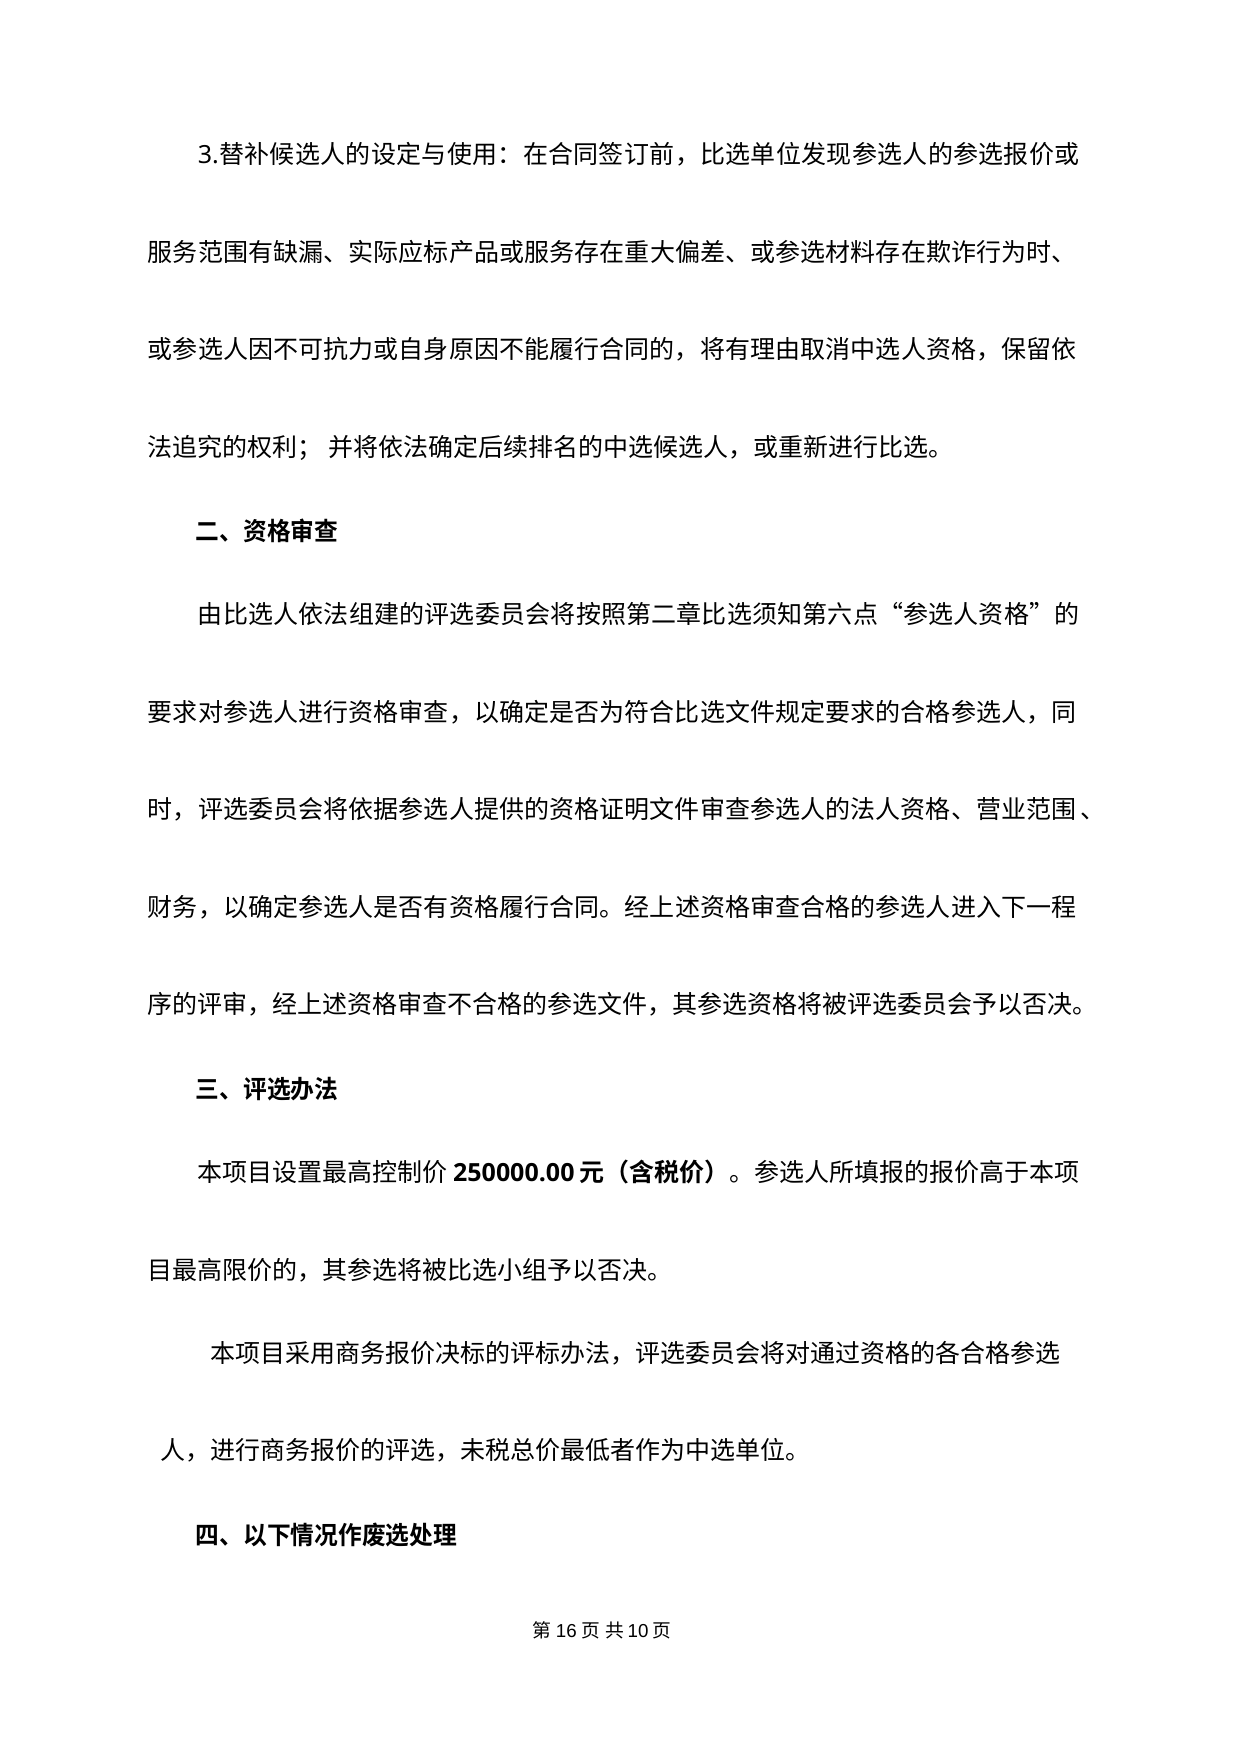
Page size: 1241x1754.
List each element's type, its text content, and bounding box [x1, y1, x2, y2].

text 四、以下情况作废选处理 [148, 1501, 1092, 1566]
text 三、评选办法 [148, 1055, 1092, 1120]
text 3.替补候选人的设定与使用：在合同签订前，比选单位发现参选人的参选报价或服务范围有缺漏、实际应标产品或服务存在重大偏差、或参选材料存在欺诈行为时、或参选人因不可抗力或自身原因不能履行合同的，将有理由取消中选人资格，保留依法追究的权利； 并将依法确定后续排名的中选候选人，或重新进行比选。 [148, 120, 1080, 478]
text 本项目设置最高控制价250000.00元（含税价）。参选人所填报的报价高于本项目最高限价的，其参选将被比选小组予以否决。 [148, 1138, 1080, 1301]
text 二、资格审查 [148, 497, 1092, 562]
text 本项目采用商务报价决标的评标办法，评选委员会将对通过资格的各合格参选人，进行商务报价的评选，未税总价最低者作为中选单位。 [160, 1319, 1069, 1481]
text 由比选人依法组建的评选委员会将按照第二章比选须知第六点“参选人资格”的要求对参选人进行资格审查，以确定是否为符合比选文件规定要求的合格参选人，同时，评选委员会将依据参选人提供的资格证明文件审查参选人的法人资格、营业范围、财务，以确定参选人是否有资格履行合同。经上述资格审查合格的参选人进入下一程序的评审，经上述资格审查不合格的参选文件，其参选资格将被评选委员会予以否决。 [148, 581, 1080, 1036]
